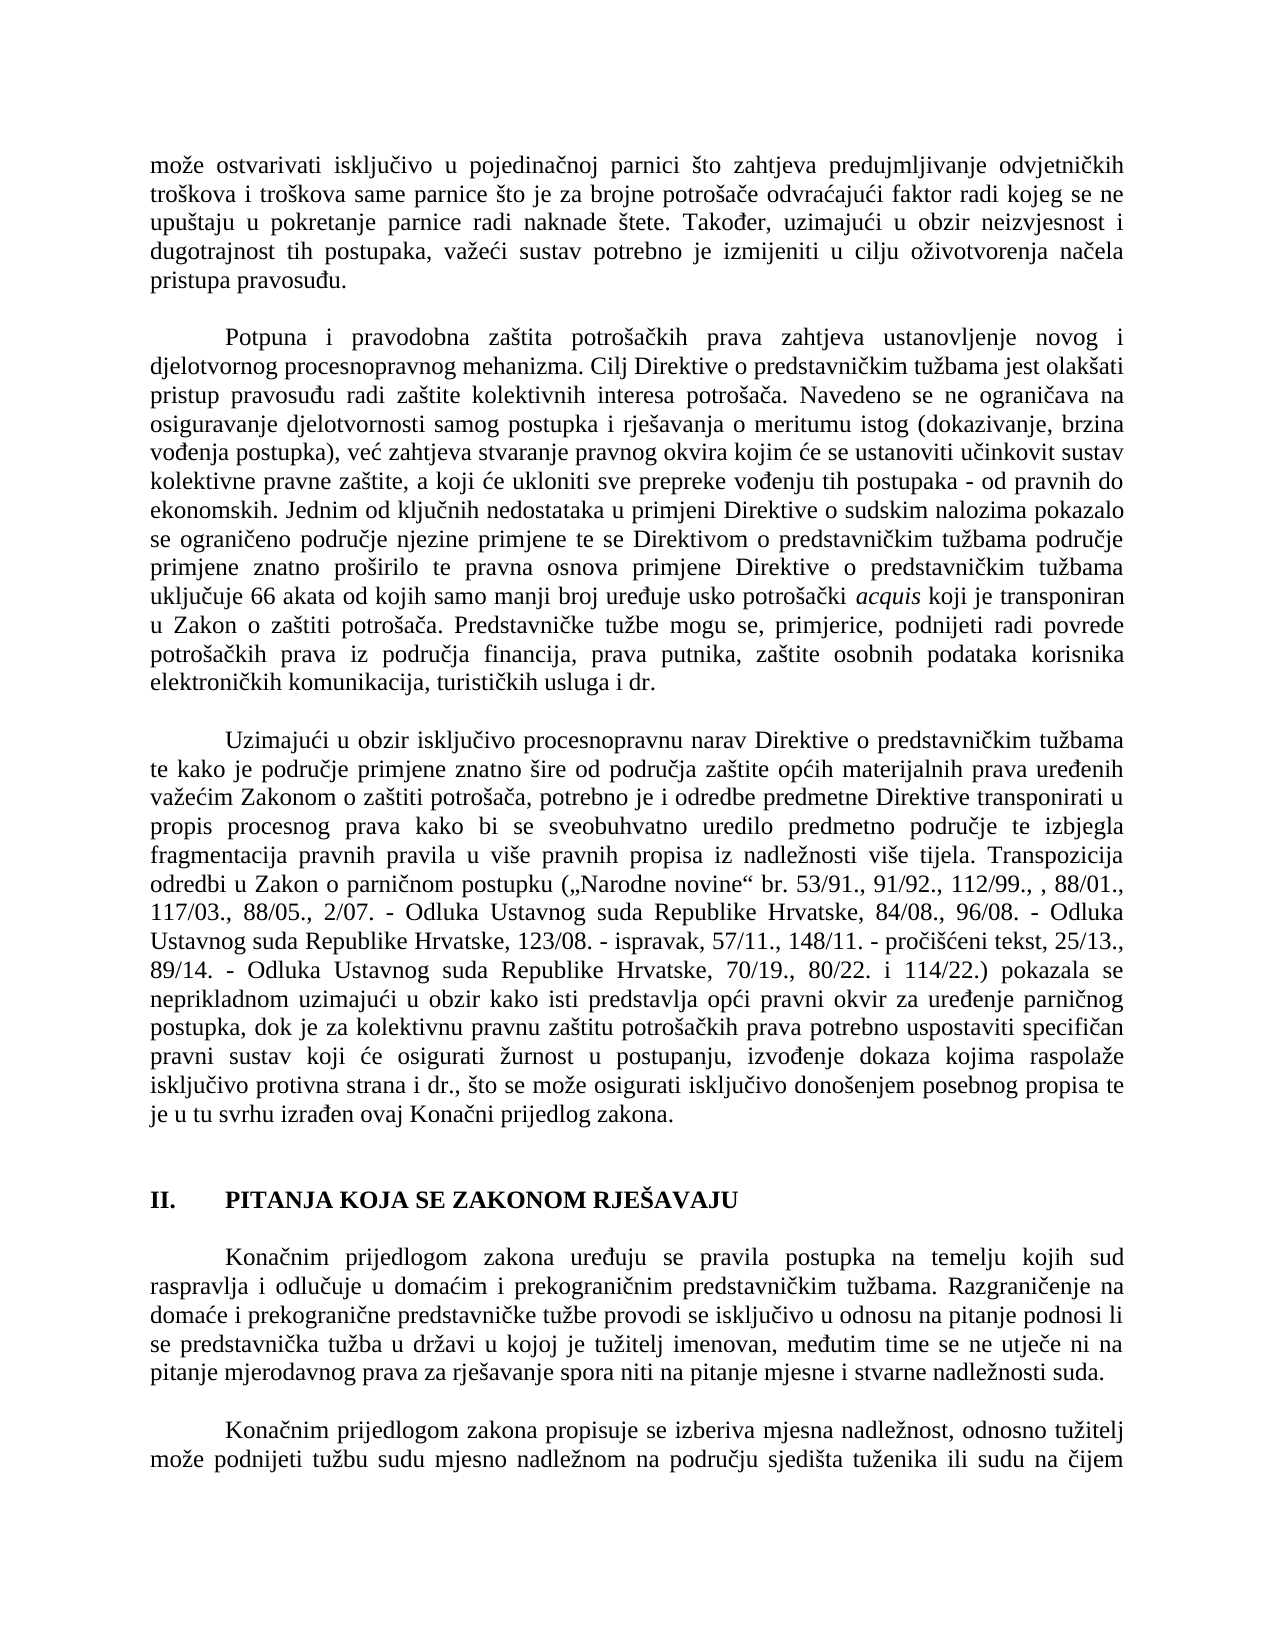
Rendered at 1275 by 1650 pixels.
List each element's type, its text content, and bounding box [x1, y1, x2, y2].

text Uzimajući u obzir isključivo procesnopravnu narav Direktive o predstavničkim tužbama te kako je područje primjene znatno šire od područja zaštite općih materijalnih prava uređenih važećim Zakonom o zaštiti potrošača, potrebno je i odredbe predmetne Direktive transponirati u propis procesnog prava kako bi se sveobuhvatno uredilo predmetno područje te izbjegla fragmentacija pravnih pravila u više pravnih propisa iz nadležnosti više tijela. Transpozicija odredbi u Zakon o parničnom postupku („Narodne novine“ br. 53/91., 91/92., 112/99., , 88/01., 117/03., 88/05., 2/07. - Odluka Ustavnog suda Republike Hrvatske, 84/08., 96/08. - Odluka Ustavnog suda Republike Hrvatske, 123/08. - ispravak, 57/11., 148/11. - pročišćeni tekst, 25/13., 89/14. - Odluka Ustavnog suda Republike Hrvatske, 70/19., 80/22. i 114/22.) pokazala se neprikladnom uzimajući u obzir kako isti predstavlja opći pravni okvir za uređenje parničnog postupka, dok je za kolektivnu pravnu zaštitu potrošačkih prava potrebno uspostaviti specifičan pravni sustav koji će osigurati žurnost u postupanju, izvođenje dokaza kojima raspolaže isključivo protivna strana i dr., što se može osigurati isključivo donošenjem posebnog propisa te je u tu svrhu izrađen ovaj Konačni prijedlog zakona. [150, 725, 1125, 1127]
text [150, 1415, 1125, 1472]
text Potpuna i pravodobna zaštita potrošačkih prava zahtjeva ustanovljenje novog i djelotvornog procesnopravnog mehanizma. Cilj Direktive o predstavničkim tužbama jest olakšati pristup pravosuđu radi zaštite kolektivnih interesa potrošača. Navedeno se ne ograničava na osiguravanje djelotvornosti samog postupka i rješavanja o meritumu istog (dokazivanje, brzina vođenja postupka), već zahtjeva stvaranje pravnog okvira kojim će se ustanoviti učinkovit sustav kolektivne pravne zaštite, a koji će ukloniti sve prepreke vođenju tih postupaka - od pravnih do ekonomskih. Jednim od ključnih nedostataka u primjeni Direktive o sudskim nalozima pokazalo se ograničeno područje njezine primjene te se Direktivom o predstavničkim tužbama područje primjene znatno proširilo te pravna osnova primjene Direktive o predstavničkim tužbama uključuje 66 akata od kojih samo manji broj uređuje usko potrošački acquis koji je transponiran u Zakon o zaštiti potrošača. Predstavničke tužbe mogu se, primjerice, podnijeti radi povrede potrošačkih prava iz područja financija, prava putnika, zaštite osobnih podataka korisnika elektroničkih komunikacija, turističkih usluga i dr. [150, 322, 1125, 696]
text II. PITANJA KOJA SE ZAKONOM RJEŠAVAJU [150, 1185, 1125, 1214]
text Konačnim prijedlogom zakona uređuju se pravila postupka na temelju kojih sud raspravlja i odlučuje u domaćim i prekograničnim predstavničkim tužbama. Razgraničenje na domaće i prekogranične predstavničke tužbe provodi se isključivo u odnosu na pitanje podnosi li se predstavnička tužba u državi u kojoj je tužitelj imenovan, međutim time se ne utječe ni na pitanje mjerodavnog prava za rješavanje spora niti na pitanje mjesne i stvarne nadležnosti suda. [150, 1242, 1125, 1386]
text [150, 150, 1125, 294]
